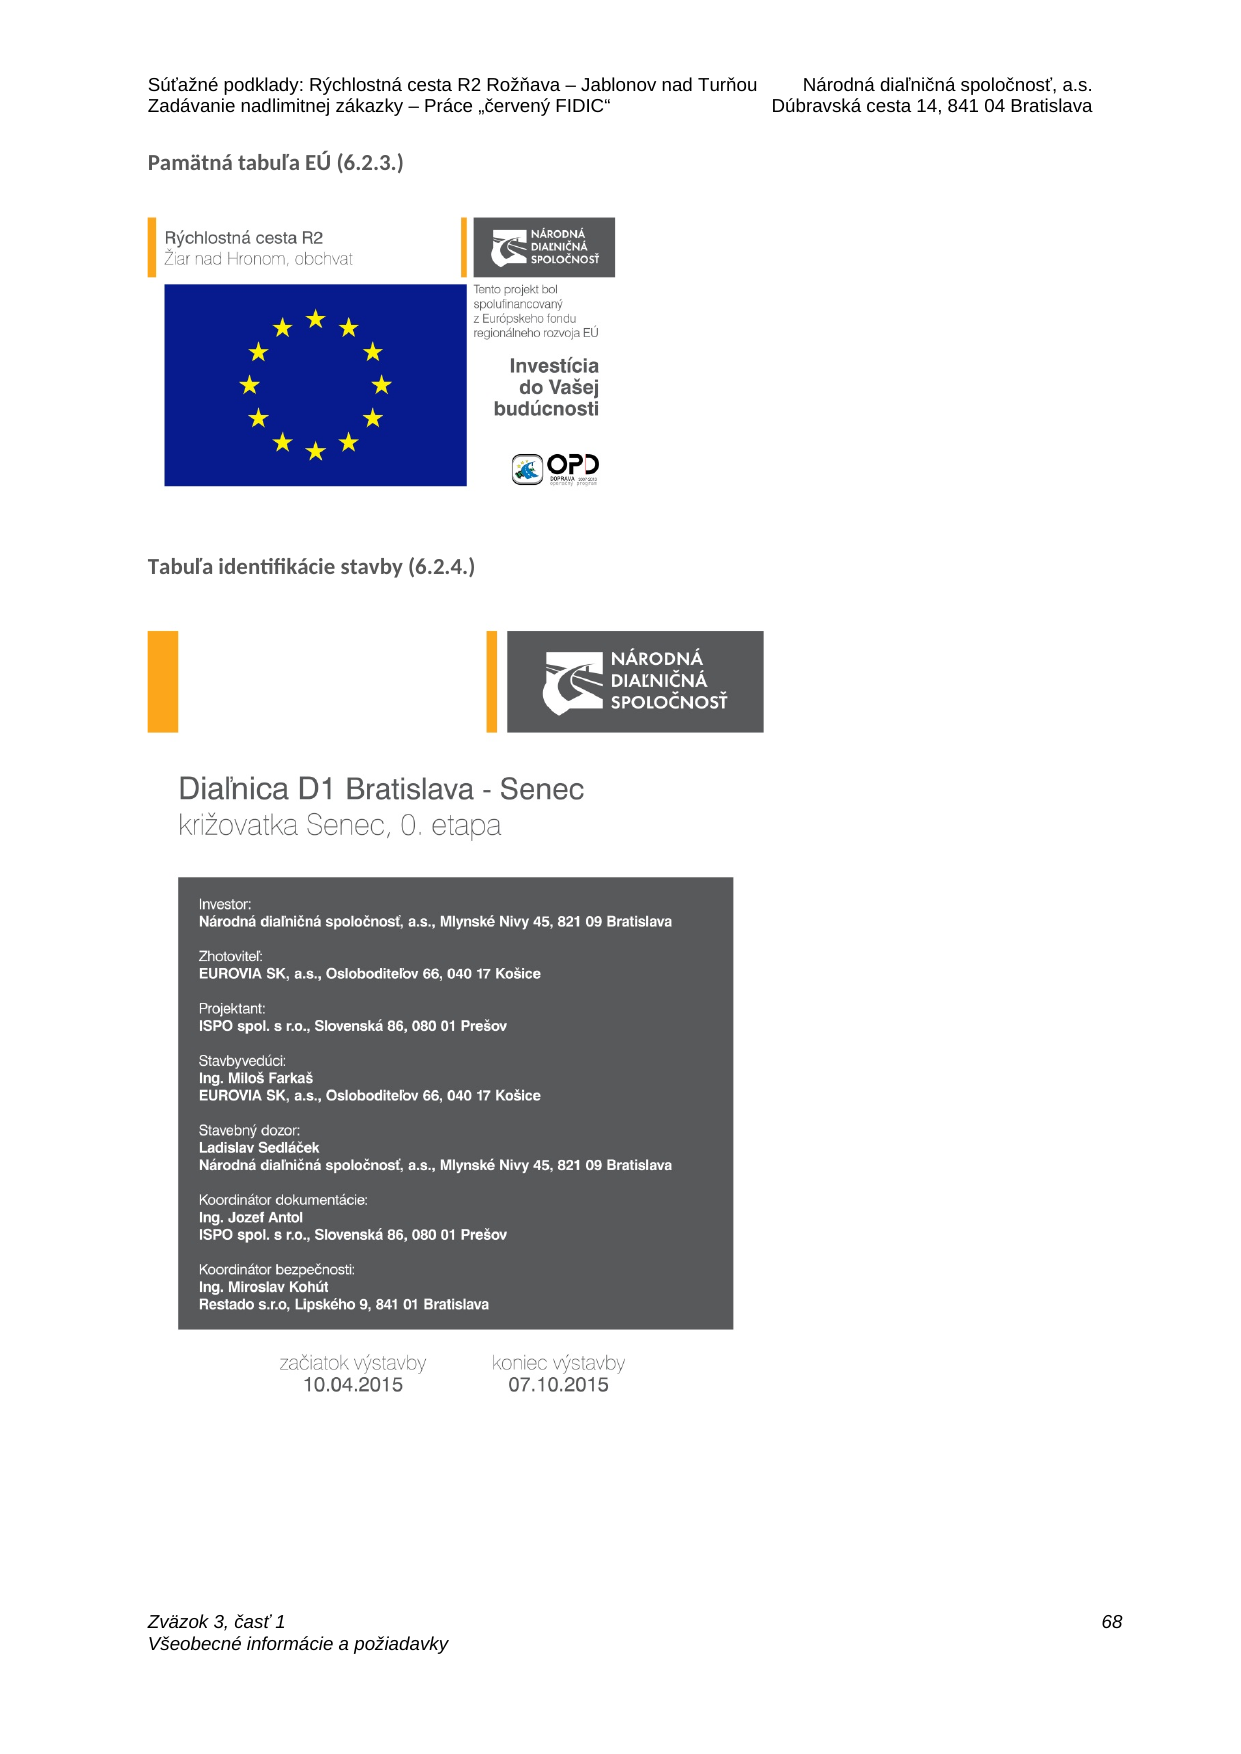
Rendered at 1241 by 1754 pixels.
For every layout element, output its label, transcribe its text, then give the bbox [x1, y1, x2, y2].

picture [147, 610, 764, 1432]
text Pamätná tabuľa EÚ (6.2.3.) [148, 148, 1093, 176]
text Tabuľa identifikácie stavby (6.2.4.) [148, 552, 1093, 580]
picture [147, 206, 616, 497]
